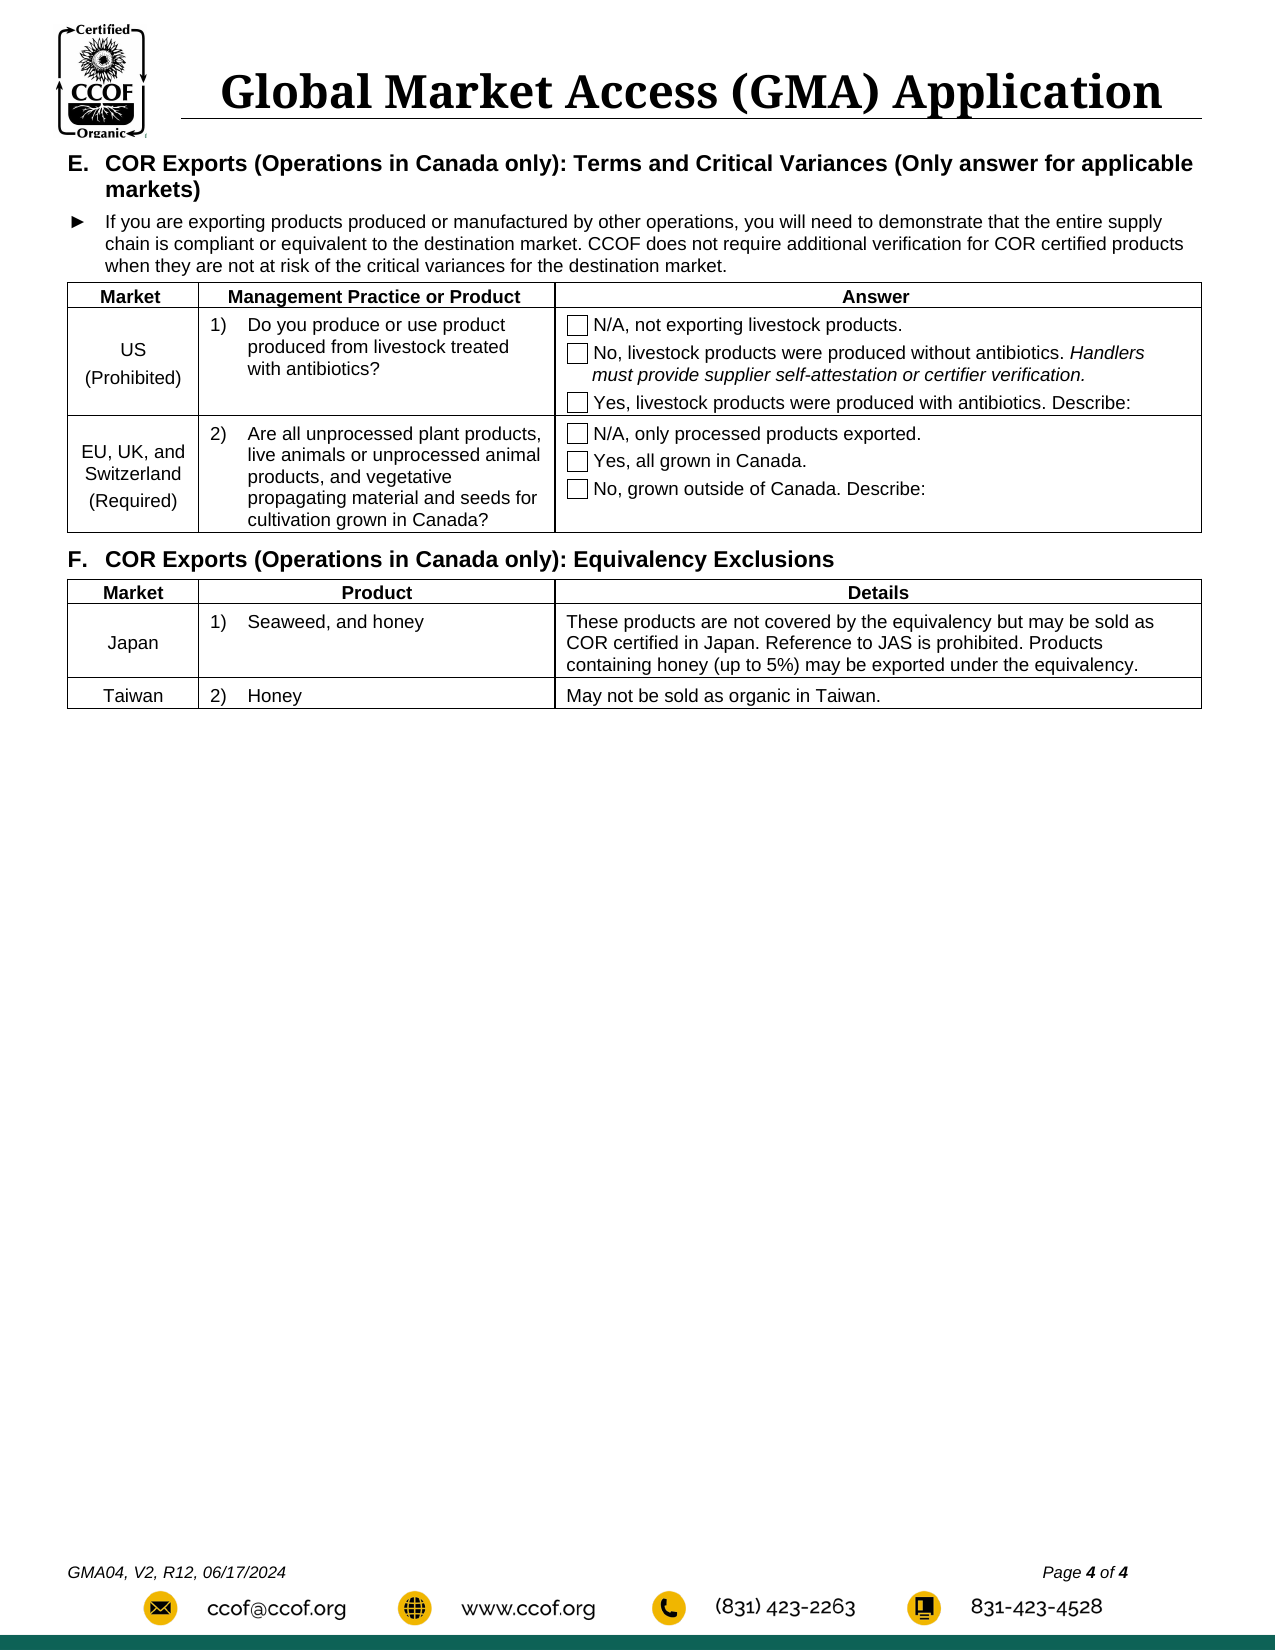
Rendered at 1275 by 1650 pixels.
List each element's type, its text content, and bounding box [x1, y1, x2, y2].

table_cell Do you produce or use product produced from livestock treated with antibiotics? [199, 308, 554, 415]
table_cell Honey [199, 678, 554, 708]
list If you are exporting products produced or manufactured by other operations, you will need to demonstrate that the entire supply chain is compliant or equivalent to the destination market. CCOF does not require additional verification for COR certified products when they are not at risk of the critical variances for the destination market. [67, 209, 1201, 276]
table_header Management Practice or Product [199, 283, 554, 307]
table_cell Seaweed, and honey [199, 604, 554, 677]
table_cell May not be sold as organic in Taiwan. [556, 678, 1201, 708]
table_cell Are all unprocessed plant products, live animals or unprocessed animal products, and vegetative propagating material and seeds for cultivation grown in Canada? [199, 416, 554, 532]
table_cell Taiwan [68, 678, 198, 708]
picture [0, 1575, 1275, 1650]
table_cell Japan [68, 604, 198, 677]
table_cell US (Prohibited) [68, 308, 198, 415]
table_header Details [556, 580, 1201, 603]
table_cell These products are not covered by the equivalency but may be sold as COR certified in Japan. Reference to JAS is prohibited. Products containing honey (up to 5%) may be exported under the equivalency. [556, 604, 1201, 677]
list COR Exports (Operations in Canada only): Equivalency Exclusions [67, 546, 1211, 572]
table_header Answer [556, 283, 1201, 307]
table_cell N/A, only processed products exported. Yes, all grown in Canada. No, grown outside of Canada. Describe: [556, 416, 1201, 532]
table_header Market [68, 283, 198, 307]
picture [52, 24, 147, 137]
table_cell EU, UK, and Switzerland (Required) [68, 416, 198, 532]
table_header Product [199, 580, 554, 603]
table_header Market [68, 580, 198, 603]
list COR Exports (Operations in Canada only): Terms and Critical Variances (Only answer for applicable markets) [67, 150, 1211, 203]
table_cell N/A, not exporting livestock products. No, livestock products were produced without antibiotics. Handlers must provide supplier self-attestation or certifier verification. Yes, livestock products were produced with antibiotics. Describe: [556, 308, 1201, 415]
